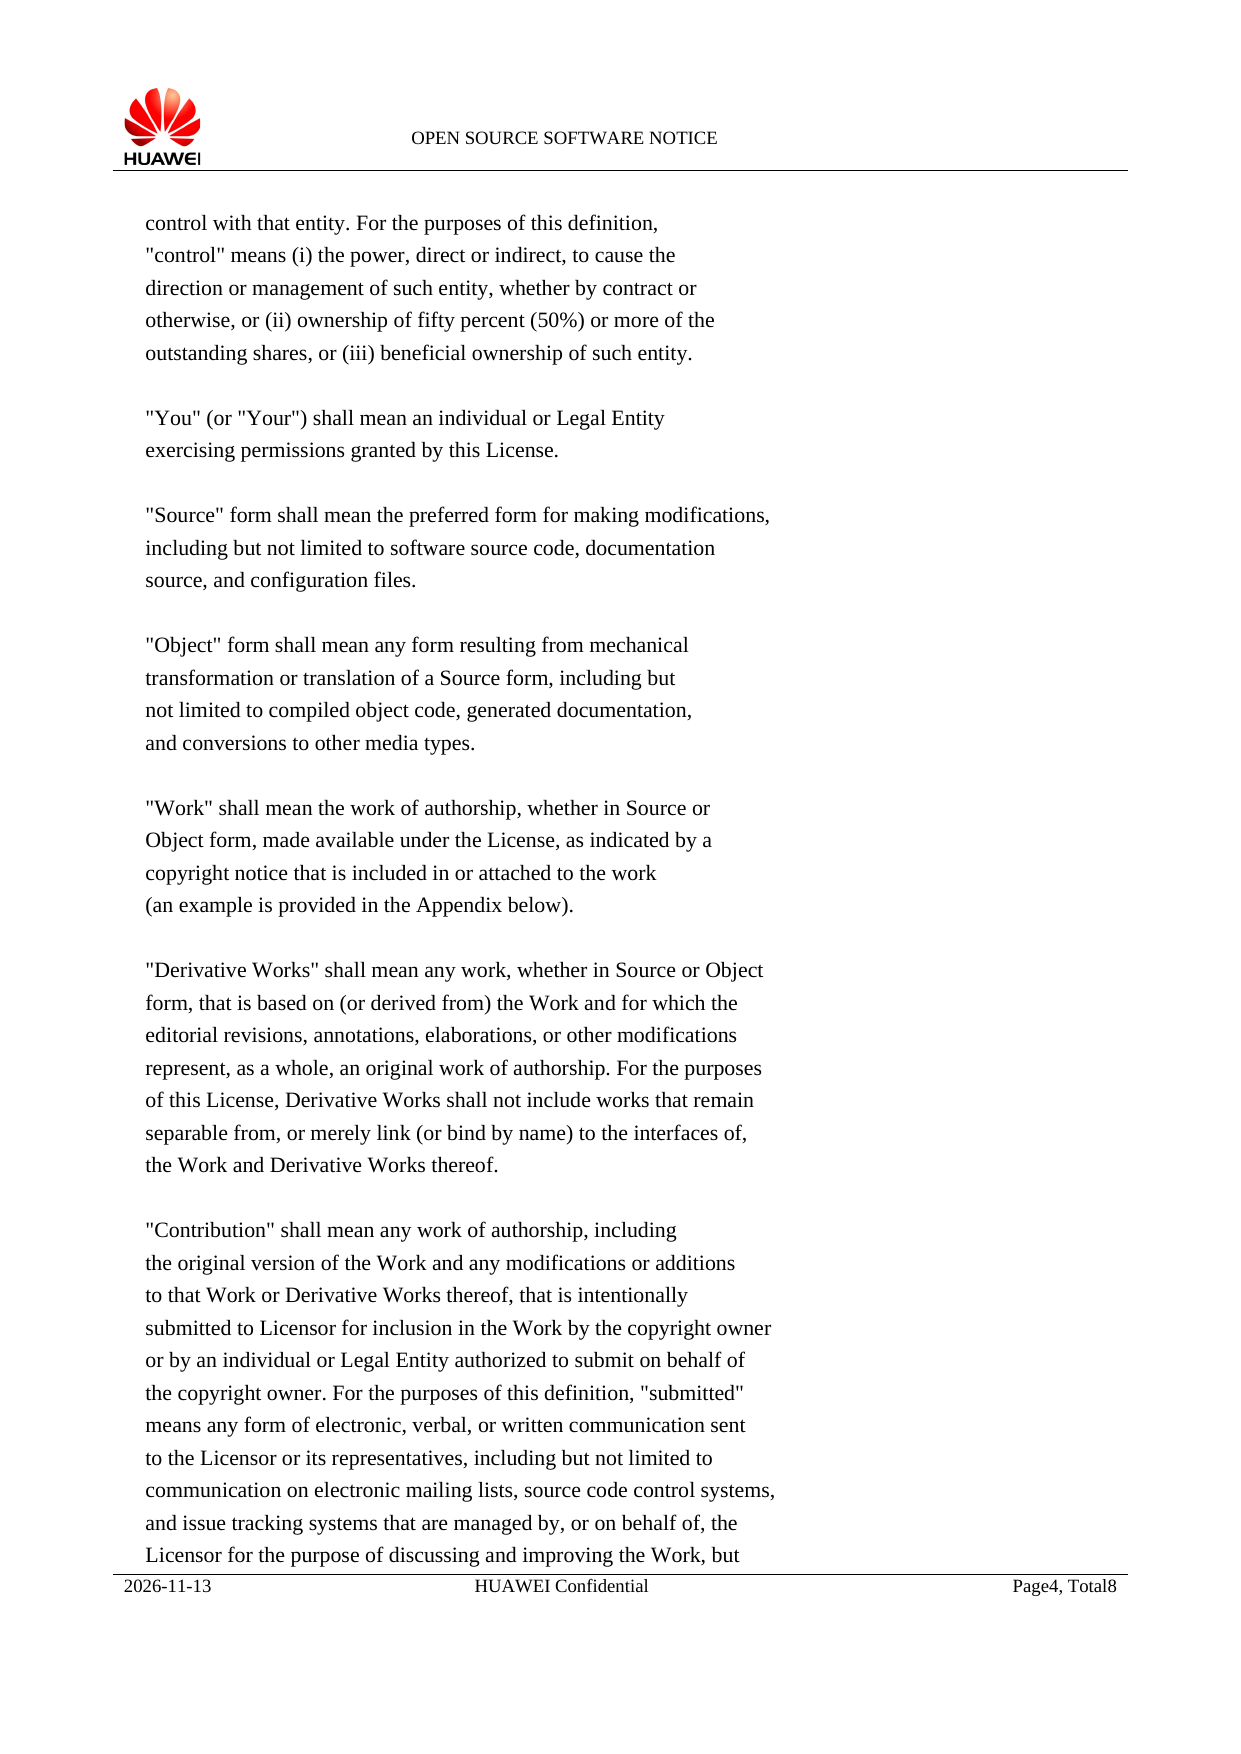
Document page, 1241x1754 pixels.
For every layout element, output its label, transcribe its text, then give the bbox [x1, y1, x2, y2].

picture [124, 88, 201, 165]
